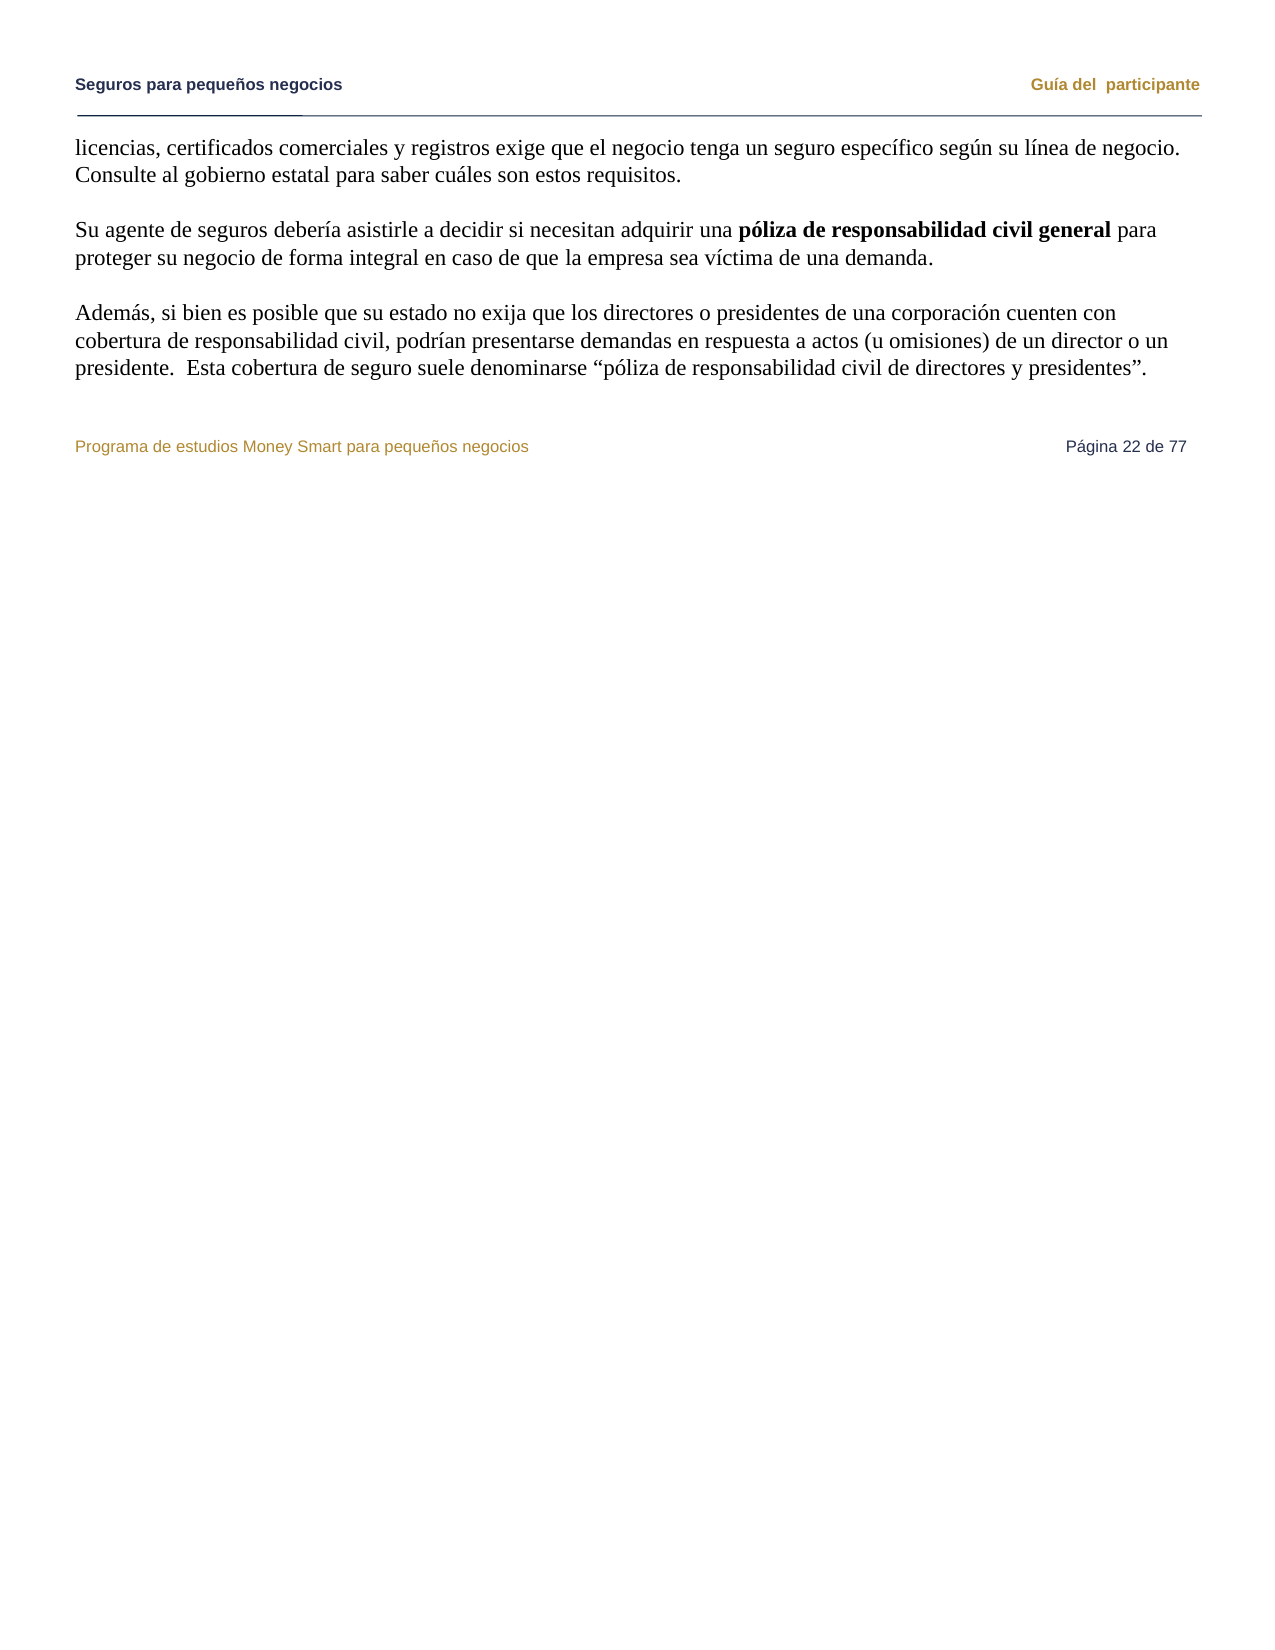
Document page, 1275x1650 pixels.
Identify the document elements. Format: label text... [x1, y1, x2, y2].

text Su agente de seguros debería asistirle a decidir si necesitan adquirir una póliza de responsabilidad civil general para proteger su negocio de forma integral en caso de que la empresa sea víctima de una demanda. [75, 216, 1200, 270]
picture [75, 0, 1202, 267]
text Además, si bien es posible que su estado no exija que los directores o presidentes de una corporación cuenten con cobertura de responsabilidad civil, podrían presentarse demandas en respuesta a actos (u omisiones) de un director o un presidente. Esta cobertura de seguro suele denominarse “póliza de responsabilidad civil de directores y presidentes”. [75, 299, 1200, 381]
text Los dueños de negocios que ofrezcan servicios deberían analizar la posibilidad de adquirir un seguro de responsabilidad civil profesional (también denominado “seguro por errores y omisiones”[ professional liability insurance, también conocida como "errors and omissions insurance" en inglés]). Este tipo de cobertura de responsabilidad civil suele proteger al negocio si se recibe una demanda por mala práctica, errores y negligencia al prestar servicios a los clientes. Según la profesión, el gobierno estatal quizás exija contar con una póliza de este tipo. El otorgamiento de ciertas licencias, certificados comerciales y registros exige que el negocio tenga un seguro específico según su línea de negocio. Consulte al gobierno estatal para saber cuáles son estos requisitos. [75, 134, 1200, 188]
